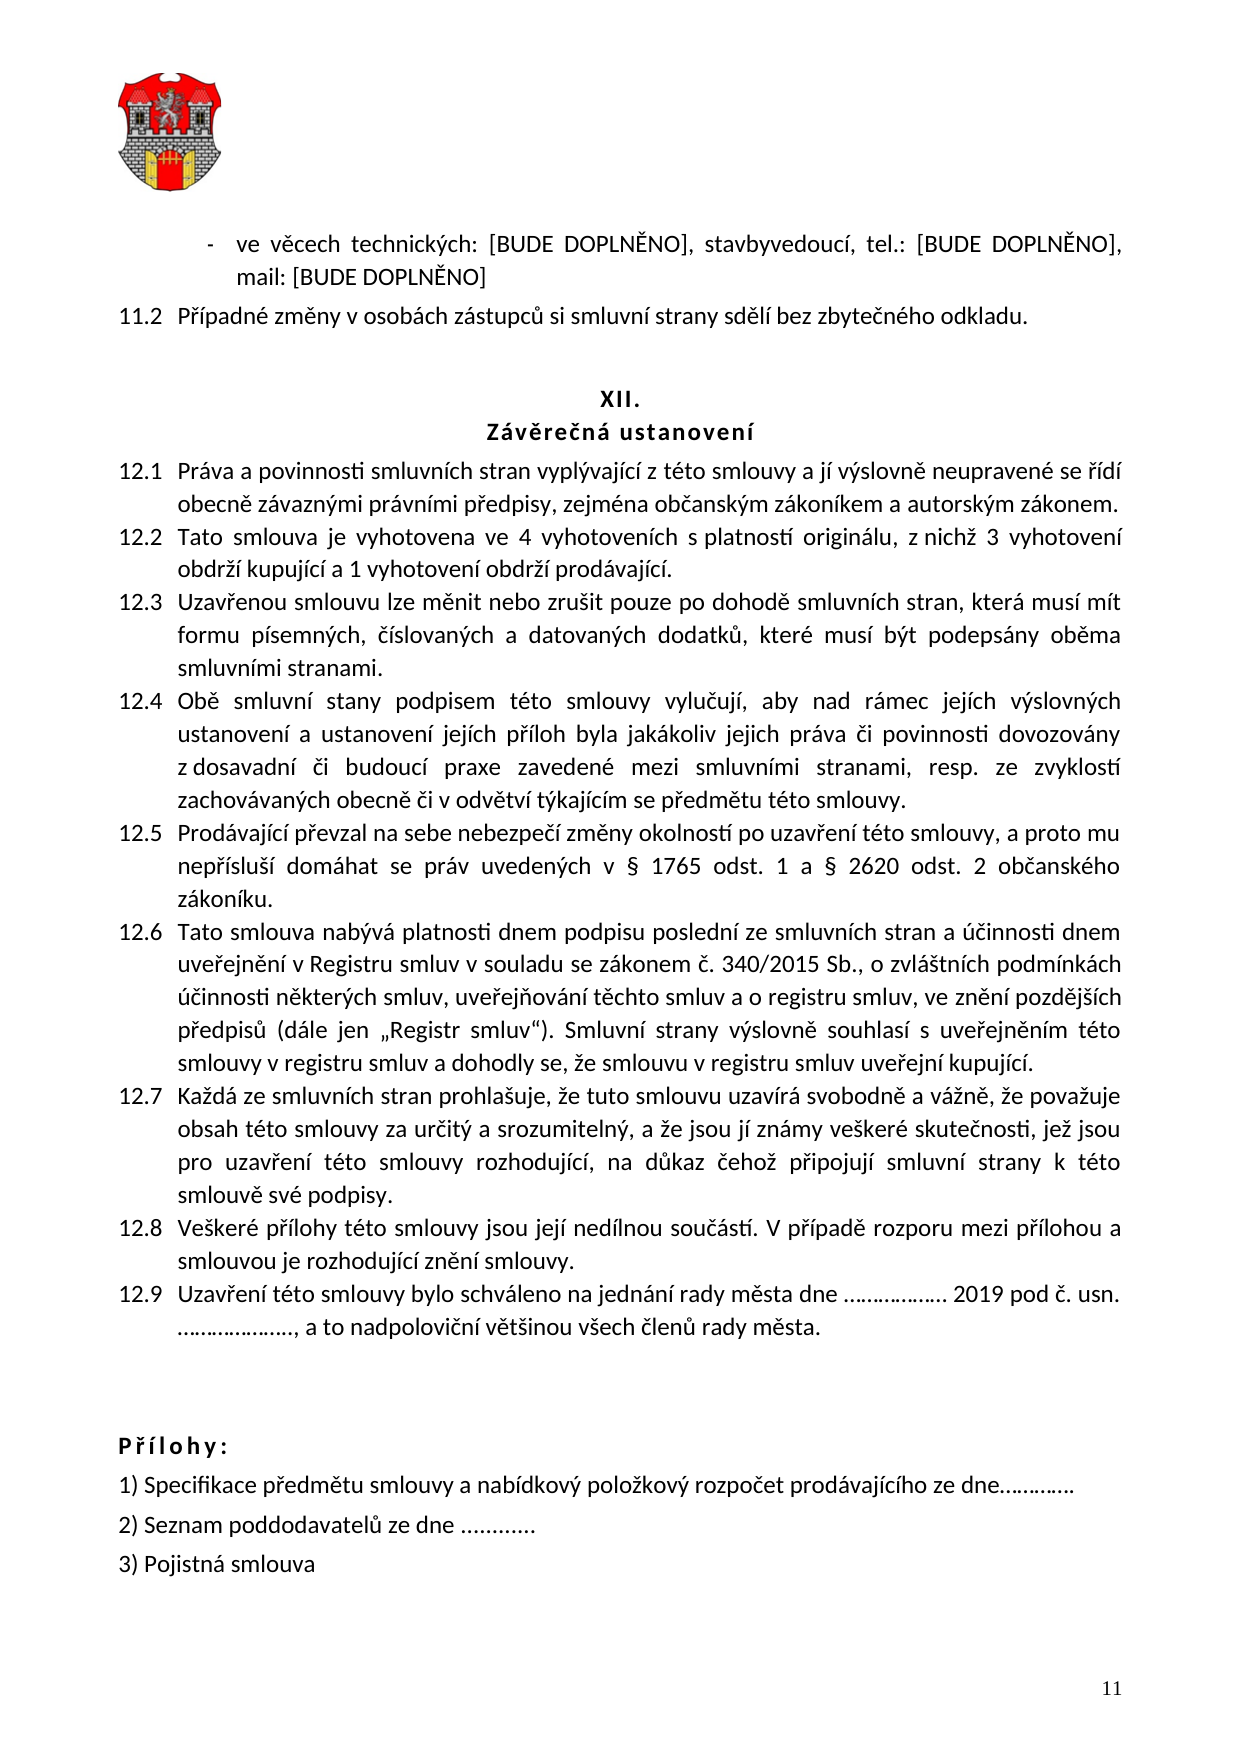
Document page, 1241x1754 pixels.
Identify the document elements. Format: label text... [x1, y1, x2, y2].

list 12.5 Prodávající převzal na sebe nebezpečí změny okolností po uzavření této smlouvy, a proto mu nepřísluší domáhat se práv uvedených v § 1765 odst. 1 a § 2620 odst. 2 občanského zákoníku. [118, 817, 1122, 913]
text 1) Specifikace předmětu smlouvy a nabídkový položkový rozpočet prodávajícího ze dne…………. [118, 1469, 1122, 1500]
subtitle XII. [118, 383, 1122, 413]
list 12.4 Obě smluvní stany podpisem této smlouvy vylučují, aby nad rámec jejích výslovných ustanovení a ustanovení jejích příloh byla jakákoliv jejich práva či povinnosti dovozovány z dosavadní či budoucí praxe zavedené mezi smluvními stranami, resp. ze zvyklostí zachovávaných obecně či v odvětví týkajícím se předmětu této smlouvy. [118, 685, 1122, 814]
list 12.1 Práva a povinnosti smluvních stran vyplývající z této smlouvy a jí výslovně neupravené se řídí obecně závaznými právními předpisy, zejména občanským zákoníkem a autorským zákonem. [118, 455, 1122, 518]
list 12.9 Uzavření této smlouvy bylo schváleno na jednání rady města dne ……………… 2019 pod č. usn. ……………….., a to nadpoloviční většinou všech členů rady města. [118, 1278, 1122, 1341]
text Přílohy: [118, 1430, 1122, 1461]
text 3) Pojistná smlouva [118, 1548, 1122, 1578]
list 12.3 Uzavřenou smlouvu lze měnit nebo zrušit pouze po dohodě smluvních stran, která musí mít formu písemných, číslovaných a datovaných dodatků, které musí být podepsány oběma smluvními stranami. [118, 587, 1122, 683]
picture [118, 73, 222, 192]
list ve věcech technických: [BUDE DOPLNĚNO], stavbyvedoucí, tel.: [BUDE DOPLNĚNO], mail: [BUDE DOPLNĚNO] [207, 228, 1122, 291]
text 2) Seznam poddodavatelů ze dne ............ [118, 1509, 1122, 1539]
subtitle Závěrečná ustanovení [118, 416, 1122, 446]
list 12.2 Tato smlouva je vyhotovena ve 4 vyhotoveních s platností originálu, z nichž 3 vyhotovení obdrží kupující a 1 vyhotovení obdrží prodávající. [118, 521, 1122, 584]
list 12.6 Tato smlouva nabývá platnosti dnem podpisu poslední ze smluvních stran a účinnosti dnem uveřejnění v Registru smluv v souladu se zákonem č. 340/2015 Sb., o zvláštních podmínkách účinnosti některých smluv, uveřejňování těchto smluv a o registru smluv, ve znění pozdějších předpisů (dále jen „Registr smluv“). Smluvní strany výslovně souhlasí s uveřejněním této smlouvy v registru smluv a dohodly se, že smlouvu v registru smluv uveřejní kupující. [118, 916, 1122, 1078]
list 11.2 Případné změny v osobách zástupců si smluvní strany sdělí bez zbytečného odkladu. [118, 300, 1122, 330]
list 12.8 Veškeré přílohy této smlouvy jsou její nedílnou součástí. V případě rozporu mezi přílohou a smlouvou je rozhodující znění smlouvy. [118, 1212, 1122, 1275]
list 12.7 Každá ze smluvních stran prohlašuje, že tuto smlouvu uzavírá svobodně a vážně, že považuje obsah této smlouvy za určitý a srozumitelný, a že jsou jí známy veškeré skutečnosti, jež jsou pro uzavření této smlouvy rozhodující, na důkaz čehož připojují smluvní strany k této smlouvě své podpisy. [118, 1080, 1122, 1209]
